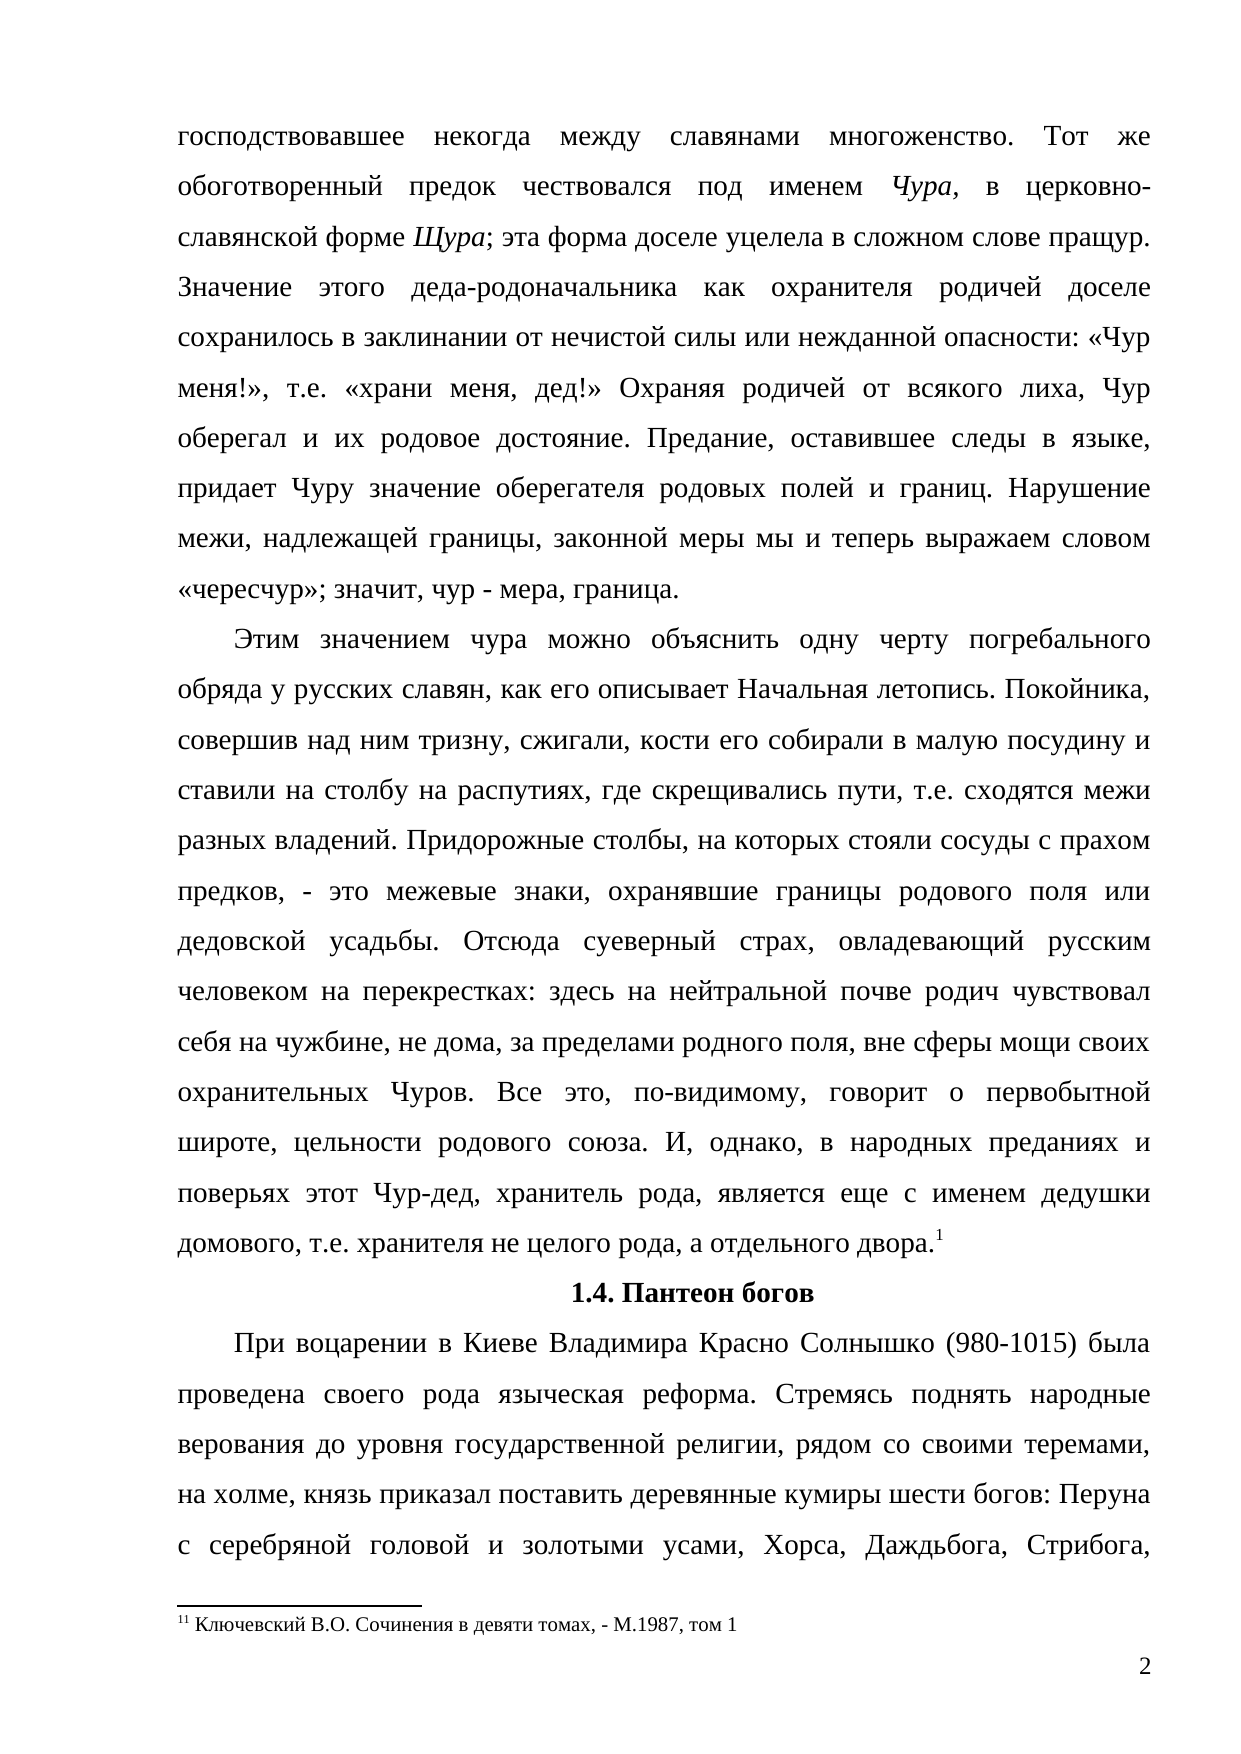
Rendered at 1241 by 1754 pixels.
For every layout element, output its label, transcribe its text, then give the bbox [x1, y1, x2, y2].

text 1.4. Пантеон богов [177, 1275, 1152, 1309]
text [177, 118, 1152, 604]
text Этим значением чура можно объяснить одну черту погребального обряда у русских славян, как его описывает Начальная летопись. Покойника, совершив над ним тризну, сжигали, кости его собирали в малую посудину и ставили на столбу на распутиях, где скрещивались пути, т.е. сходятся межи разных владений. Придорожные столбы, на которых стояли сосуды с прахом предков, - это межевые знаки, охранявшие границы родового поля или дедовской усадьбы. Отсюда суеверный страх, овладевающий русским человеком на перекрестках: здесь на нейтральной почве родич чувствовал себя на чужбине, не дома, за пределами родного поля, вне сферы мощи своих охранительных Чуров. Все это, по-видимому, говорит о первобытной широте, цельности родового союза. И, однако, в народных преданиях и поверьях этот Чур-дед, хранитель рода, является еще с именем дедушки домового, т.е. хранителя не целого рода, а отдельного двора.1 [177, 621, 1152, 1258]
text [177, 1326, 1152, 1560]
